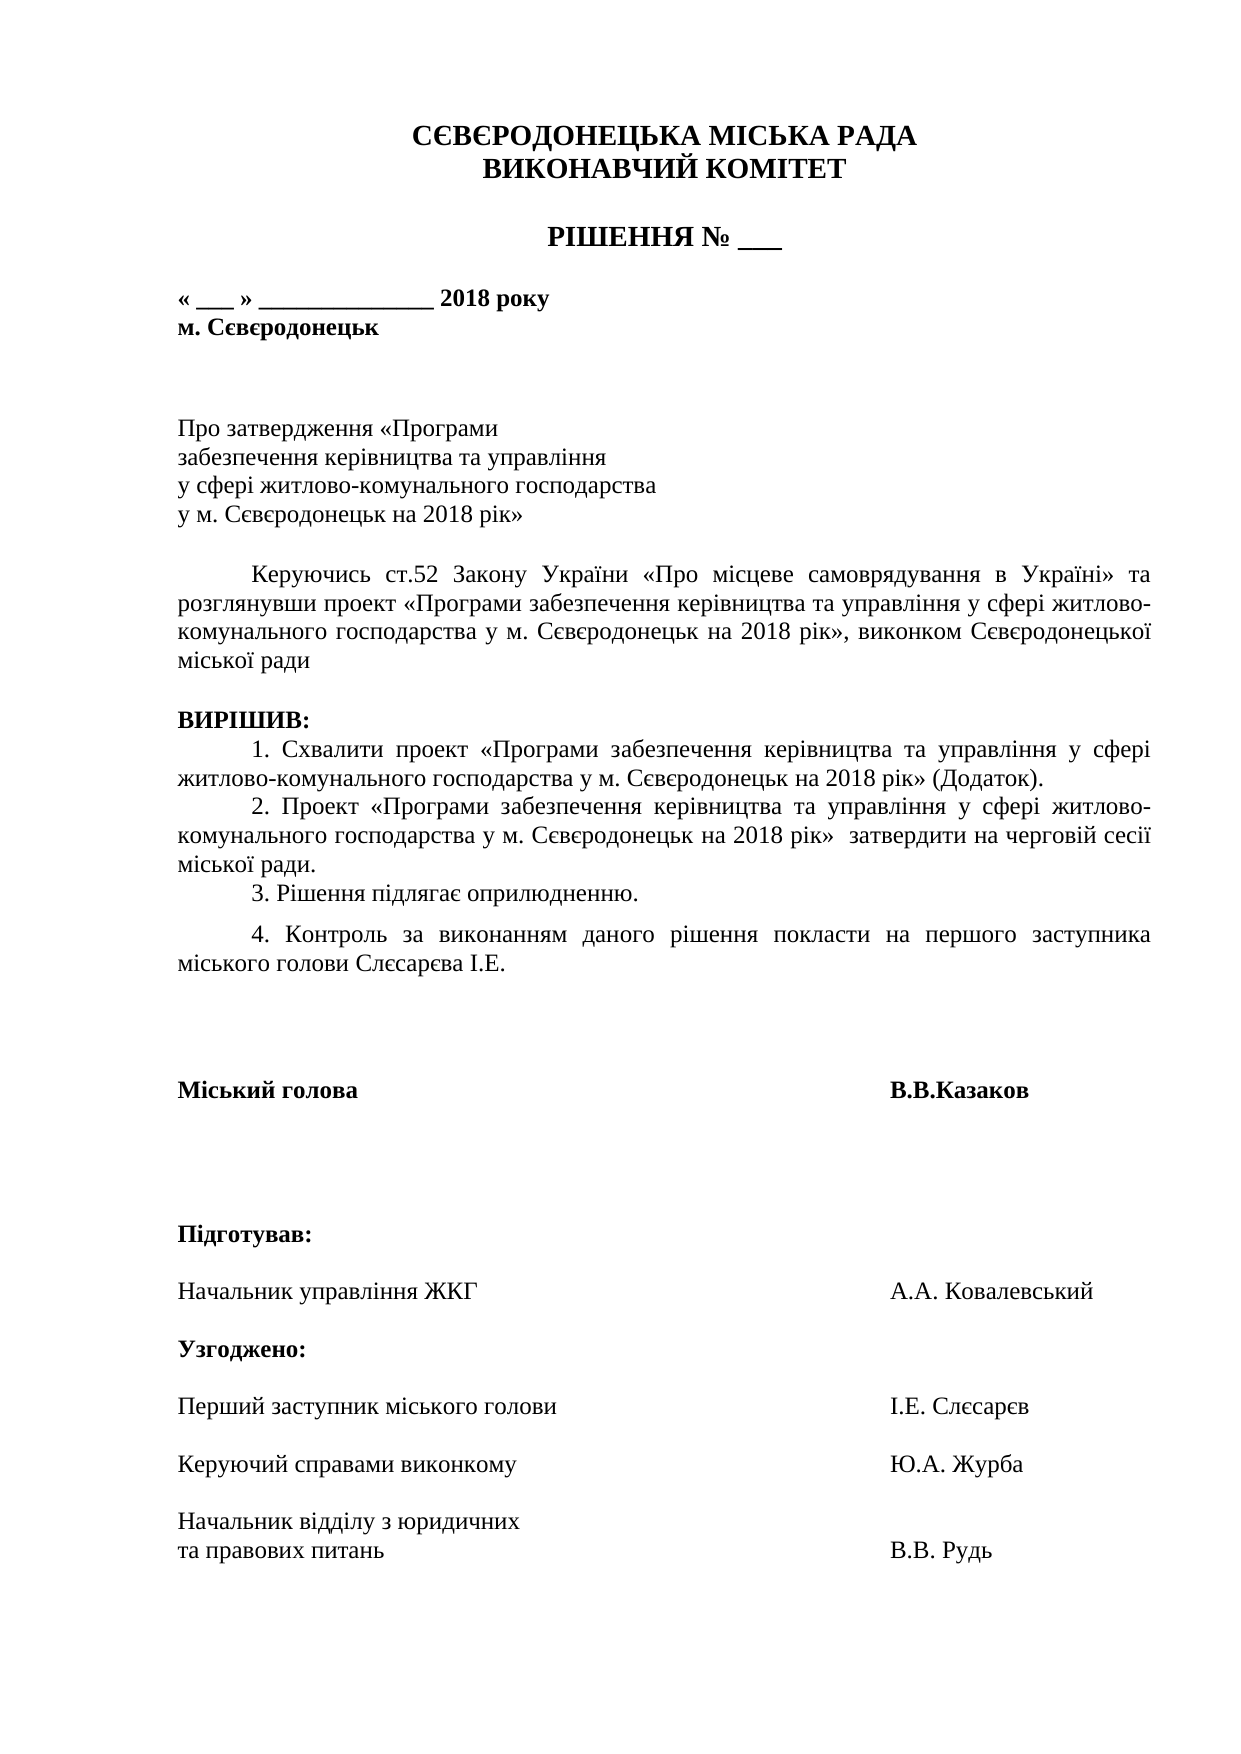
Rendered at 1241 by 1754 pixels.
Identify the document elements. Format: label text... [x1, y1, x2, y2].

text Міський голова В.В.Казаков [177, 1075, 1152, 1104]
text Начальник відділу з юридичних [177, 1506, 1152, 1535]
text Начальник управління ЖКГ А.А. Ковалевський [177, 1276, 1152, 1305]
text « ___ » ______________ 2018 року [177, 283, 1152, 312]
text РІШЕННЯ № ___ [177, 219, 1152, 252]
text Підготував: [177, 1219, 1152, 1248]
text та правових питань В.В. Рудь [177, 1535, 1152, 1564]
text 4. Контроль за виконанням даного рішення покласти на першого заступника міського голови Слєсарєва І.Е. [177, 919, 1152, 976]
text у м. Сєвєродонецьк на 2018 рік» [177, 499, 1152, 528]
text Керуючись ст.52 Закону України «Про місцеве самоврядування в Україні» та розглянувши проект «Програми забезпечення керівництва та управління у сфері житлово-комунального господарства у м. Сєвєродонецьк на 2018 рік», виконком Сєвєродонецької міської ради [177, 559, 1152, 674]
text у сфері житлово-комунального господарства [177, 470, 1152, 499]
text ВИРІШИВ: [177, 705, 1152, 734]
text Узгоджено: [177, 1334, 1152, 1363]
text м. Сєвєродонецьк [177, 312, 1152, 341]
text 1. Схвалити проект «Програми забезпечення керівництва та управління у сфері житлово-комунального господарства у м. Сєвєродонецьк на 2018 рік» (Додаток). [177, 734, 1152, 791]
subtitle ВИКОНАВЧИЙ КОМІТЕТ [177, 152, 1152, 185]
text Про затвердження «Програми [177, 413, 1152, 442]
text Перший заступник міського голови І.Е. Слєсарєв [177, 1391, 1152, 1420]
text 2. Проект «Програми забезпечення керівництва та управління у сфері житлово-комунального господарства у м. Сєвєродонецьк на 2018 рік» затвердити на черговій сесії міської ради. [177, 791, 1152, 878]
text забезпечення керівництва та управління [177, 442, 1152, 470]
text СЄВЄРОДОНЕЦЬКА МІСЬКА РАДА [177, 118, 1152, 152]
text 3. Рішення підлягає оприлюдненню. [177, 878, 1152, 906]
text Керуючий справами виконкому Ю.А. Журба [177, 1449, 1152, 1478]
